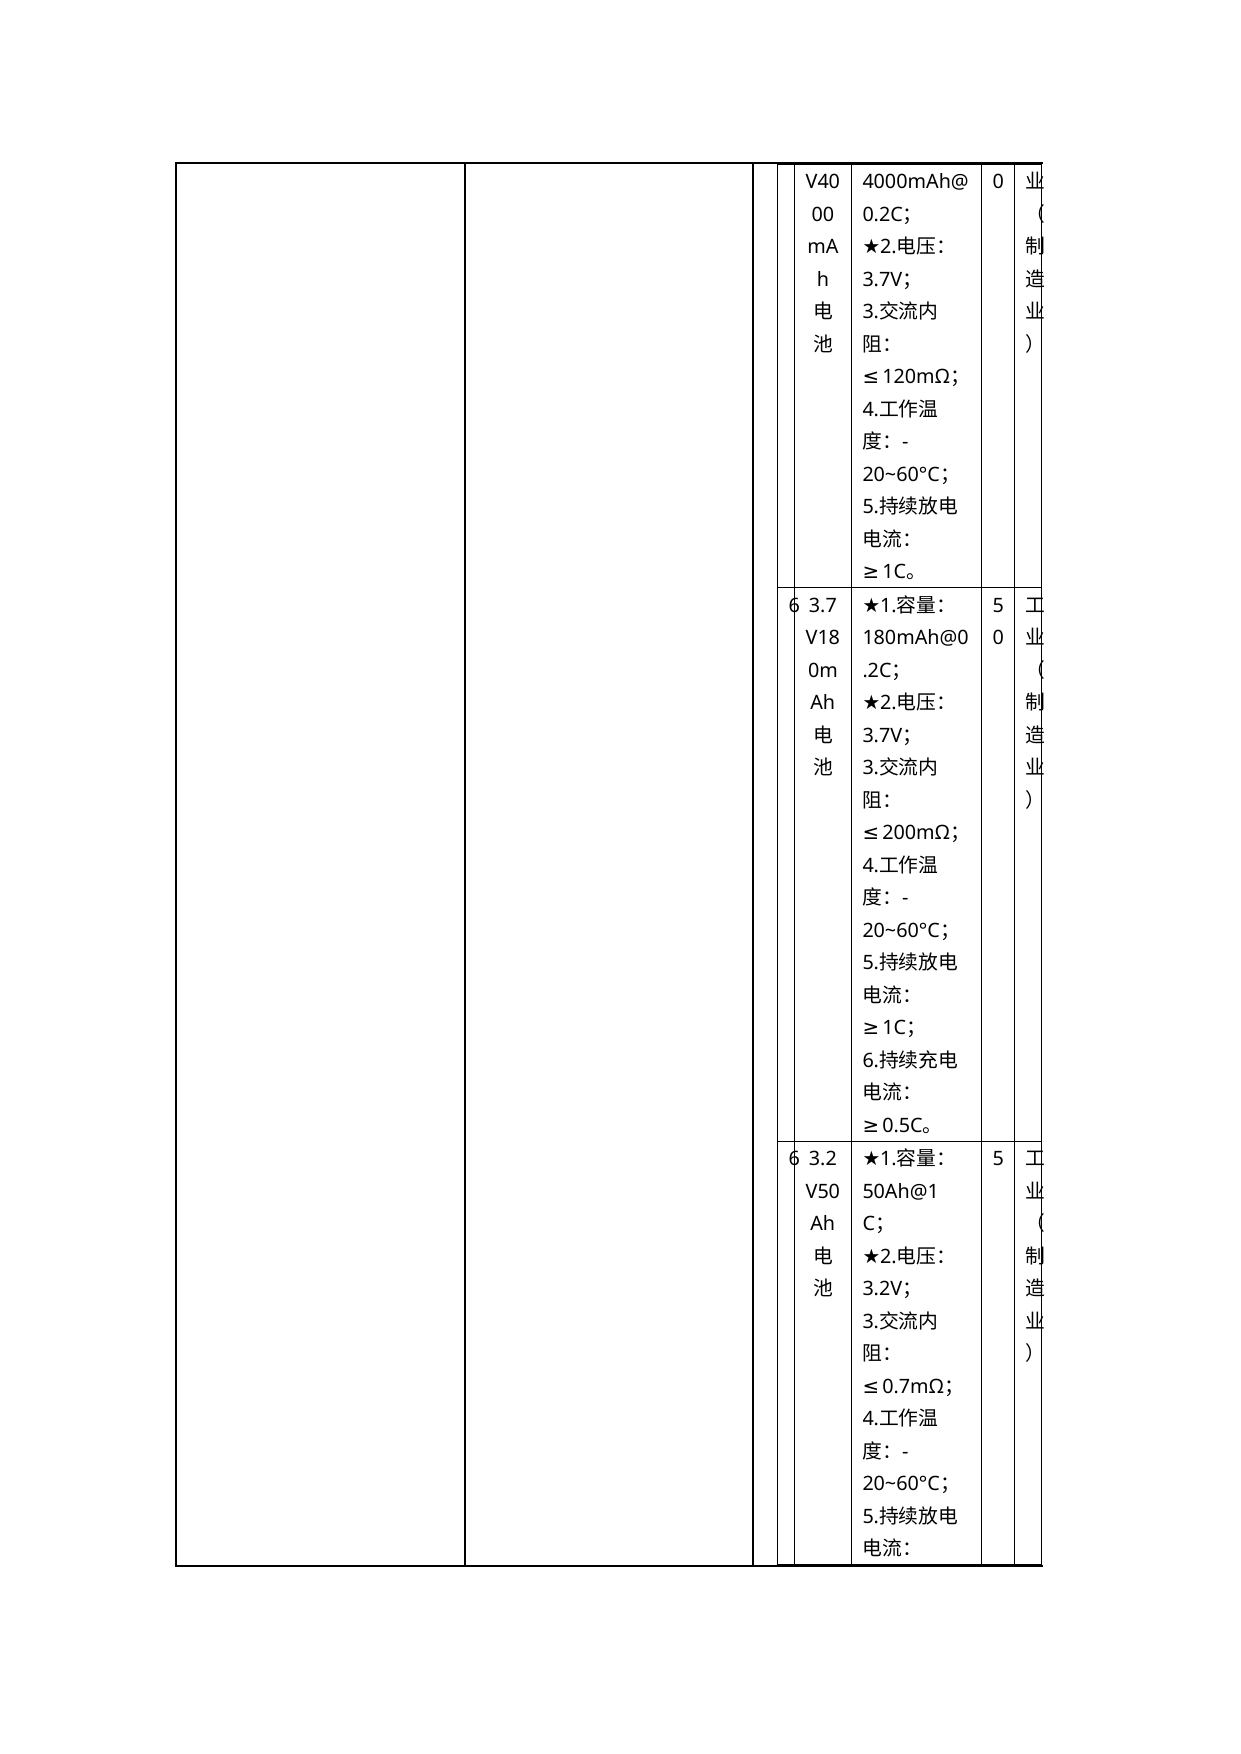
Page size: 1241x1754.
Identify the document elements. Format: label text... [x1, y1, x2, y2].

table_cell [778, 165, 794, 587]
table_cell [778, 1142, 794, 1564]
table_cell 注：1.以上“★”号技术指标均为实质性要求，负偏离视为无效响应文件。 2.非“★”号技术指标负偏离10项以上的响应文件无效。以一级序号阿拉伯数字（如 “1.”“2.”“3.”…“1.1”“1.2”“1.3”…）为一项（标题除外）；阿拉伯数字序号下有多级序号的，以最小级阿拉伯数字序号为1项。 [795, 588, 851, 1141]
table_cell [1015, 165, 1041, 587]
table_cell 1 [177, 164, 464, 1565]
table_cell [1015, 1142, 1041, 1564]
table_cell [982, 1142, 1014, 1564]
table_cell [754, 164, 777, 1565]
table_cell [982, 165, 1014, 587]
table_cell 注：1.以上“★”号技术指标均为实质性要求，负偏离视为无效响应文件。 2.非“★”号技术指标负偏离10项以上的响应文件无效。以一级序号阿拉伯数字（如 “1.”“2.”“3.”…“1.1”“1.2”“1.3”…）为一项（标题除外）；阿拉伯数字序号下有多级序号的，以最小级阿拉伯数字序号为1项。 [982, 588, 1014, 1141]
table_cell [795, 1142, 851, 1564]
table_cell [466, 164, 752, 1565]
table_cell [795, 165, 851, 587]
